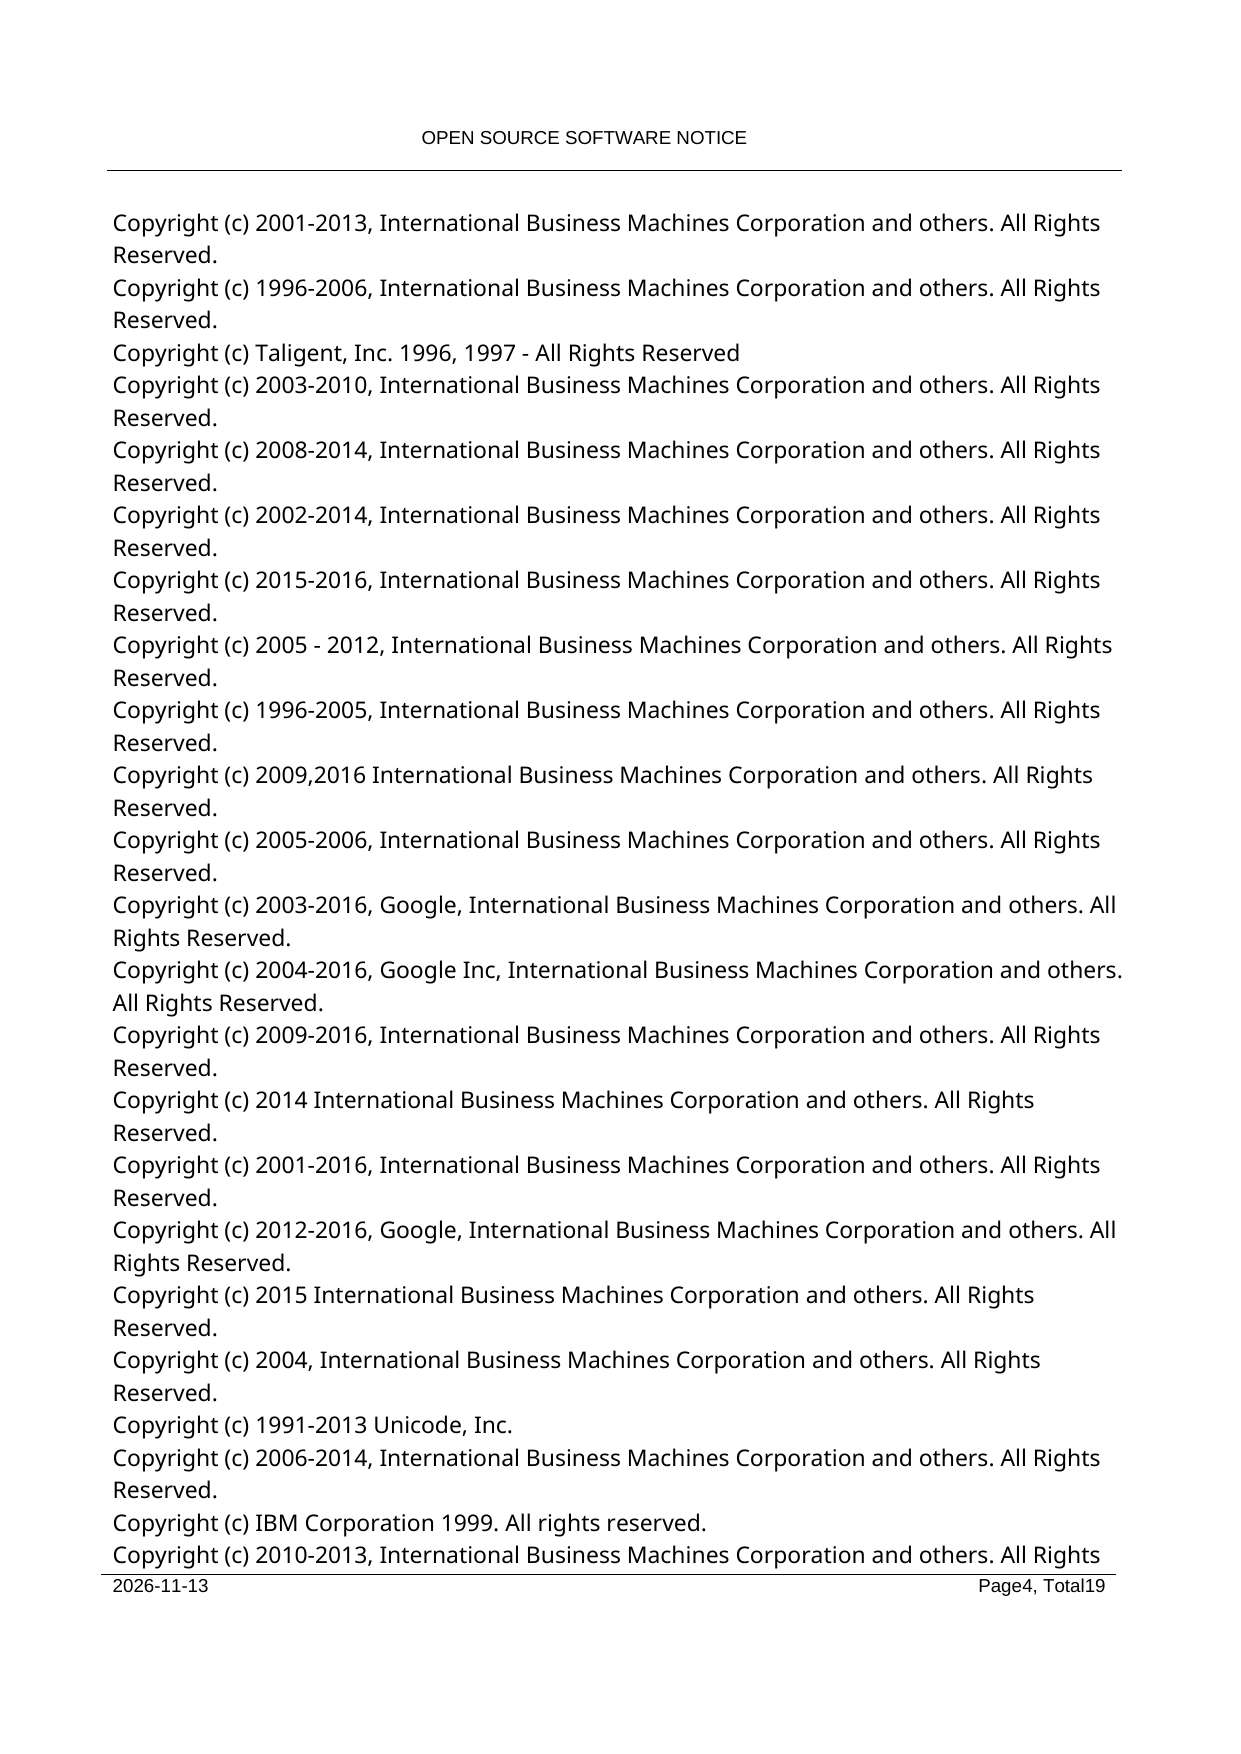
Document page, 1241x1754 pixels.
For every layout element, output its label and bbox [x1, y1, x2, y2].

text [112, 206, 1128, 1571]
